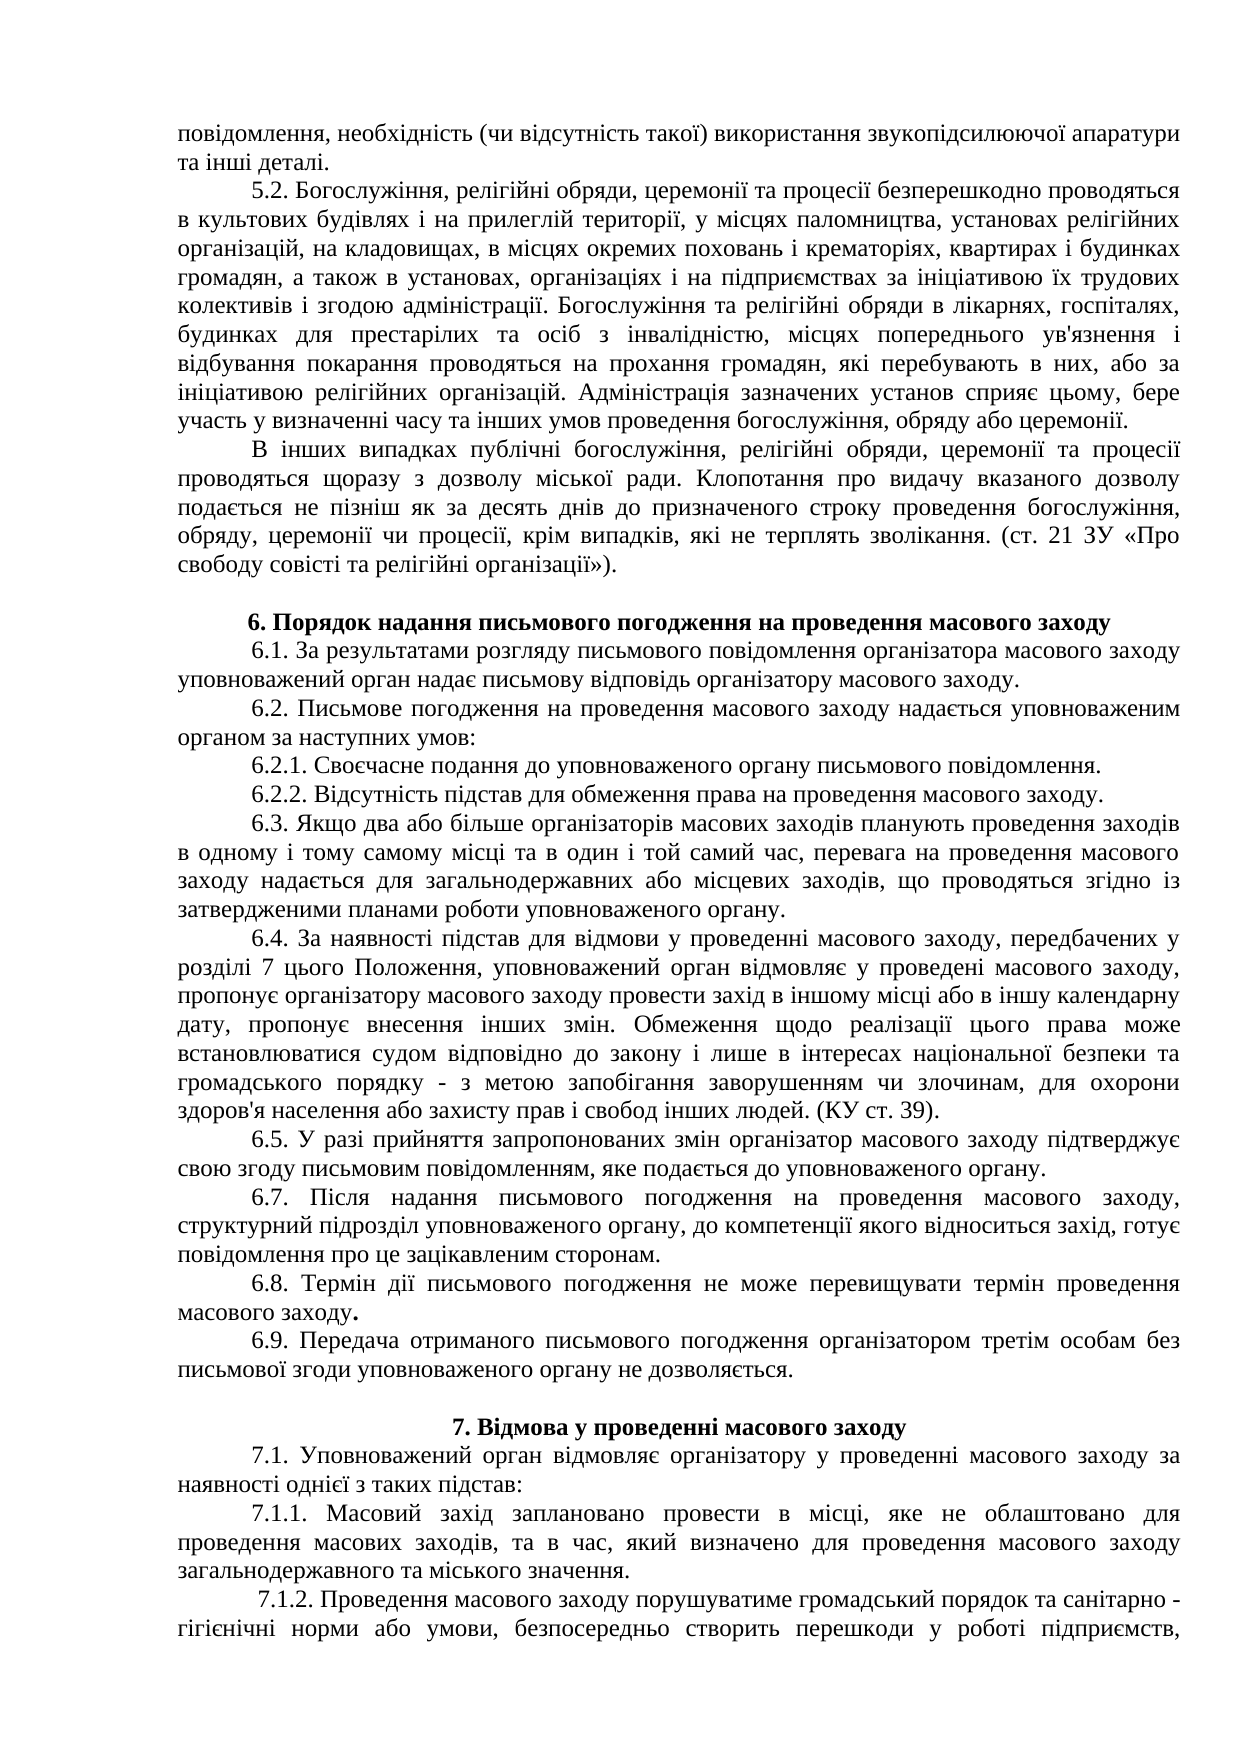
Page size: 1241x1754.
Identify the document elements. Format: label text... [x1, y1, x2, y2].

text 6.3. Якщо два або більше організаторів масових заходів планують проведення заходів в одному і тому самому місці та в один і той самий час, перевага на проведення масового заходу надається для загальнодержавних або місцевих заходів, що проводяться згідно із затвердженими планами роботи уповноваженого органу. [177, 808, 1181, 923]
text 5.2. Богослужіння, релігійні обряди, церемонії та процесії безперешкодно проводяться в культових будівлях і на прилеглій території, у місцях паломництва, установах релігійних організацій, на кладовищах, в місцях окремих поховань і крематоріях, квартирах і будинках громадян, а також в установах, організаціях і на підприємствах за ініціативою їх трудових колективів і згодою адміністрації. Богослужіння та релігійні обряди в лікарнях, госпіталях, будинках для престарілих та осіб з інвалідністю, місцях попереднього ув'язнення і відбування покарання проводяться на прохання громадян, які перебувають в них, або за ініціативою релігійних організацій. Адміністрація зазначених установ сприяє цьому, бере участь у визначенні часу та інших умов проведення богослужіння, обряду або церемонії. [177, 176, 1181, 434]
text 6.2.1. Своєчасне подання до уповноваженого органу письмового повідомлення. [177, 751, 1181, 779]
text 6.7. Після надання письмового погодження на проведення масового заходу, структурний підрозділ уповноваженого органу, до компетенції якого відноситься захід, готує повідомлення про це зацікавленим сторонам. [177, 1182, 1181, 1268]
text В інших випадках публічні богослужіння, релігійні обряди, церемонії та процесії проводяться щоразу з дозволу міської ради. Клопотання про видачу вказаного дозволу подається не пізніш як за десять днів до призначеного строку проведення богослужіння, обряду, церемонії чи процесії, крім випадків, які не терплять зволікання. (ст. 21 ЗУ «Про свободу совісті та релігійні організації»). [177, 434, 1181, 578]
text 6.2.2. Відсутність підстав для обмеження права на проведення масового заходу. [177, 779, 1181, 808]
text 7.1. Уповноважений орган відмовляє організатору у проведенні масового заходу за наявності однієї з таких підстав: [177, 1441, 1181, 1498]
text 6. Порядок надання письмового погодження на проведення масового заходу [177, 607, 1181, 636]
text 6.8. Термін дії письмового погодження не може перевищувати термін проведення масового заходу. [177, 1268, 1181, 1326]
text 6.4. За наявності підстав для відмови у проведенні масового заходу, передбачених у розділі 7 цього Положення, уповноважений орган відмовляє у проведені масового заходу, пропонує організатору масового заходу провести захід в іншому місці або в іншу календарну дату, пропонує внесення інших змін. Обмеження щодо реалізації цього права може встановлюватися судом відповідно до закону і лише в інтересах національної безпеки та громадського порядку - з метою запобігання заворушенням чи злочинам, для охорони здоров'я населення або захисту прав і свобод інших людей. (КУ ст. 39). [177, 923, 1181, 1124]
text 6.2. Письмове погодження на проведення масового заходу надається уповноваженим органом за наступних умов: [177, 693, 1181, 751]
text 6.9. Передача отриманого письмового погодження організатором третім особам без письмової згоди уповноваженого органу не дозволяється. [177, 1326, 1181, 1383]
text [177, 118, 1181, 176]
text 6.5. У разі прийняття запропонованих змін організатор масового заходу підтверджує свою згоду письмовим повідомленням, яке подається до уповноваженого органу. [177, 1124, 1181, 1182]
text 7.1.1. Масовий захід заплановано провести в місці, яке не облаштовано для проведення масових заходів, та в час, який визначено для проведення масового заходу загальнодержавного та міського значення. [177, 1498, 1181, 1584]
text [177, 1584, 1181, 1642]
text 6.1. За результатами розгляду письмового повідомлення організатора масового заходу уповноважений орган надає письмову відповідь організатору масового заходу. [177, 636, 1181, 693]
text 7. Відмова у проведенні масового заходу [177, 1412, 1181, 1441]
